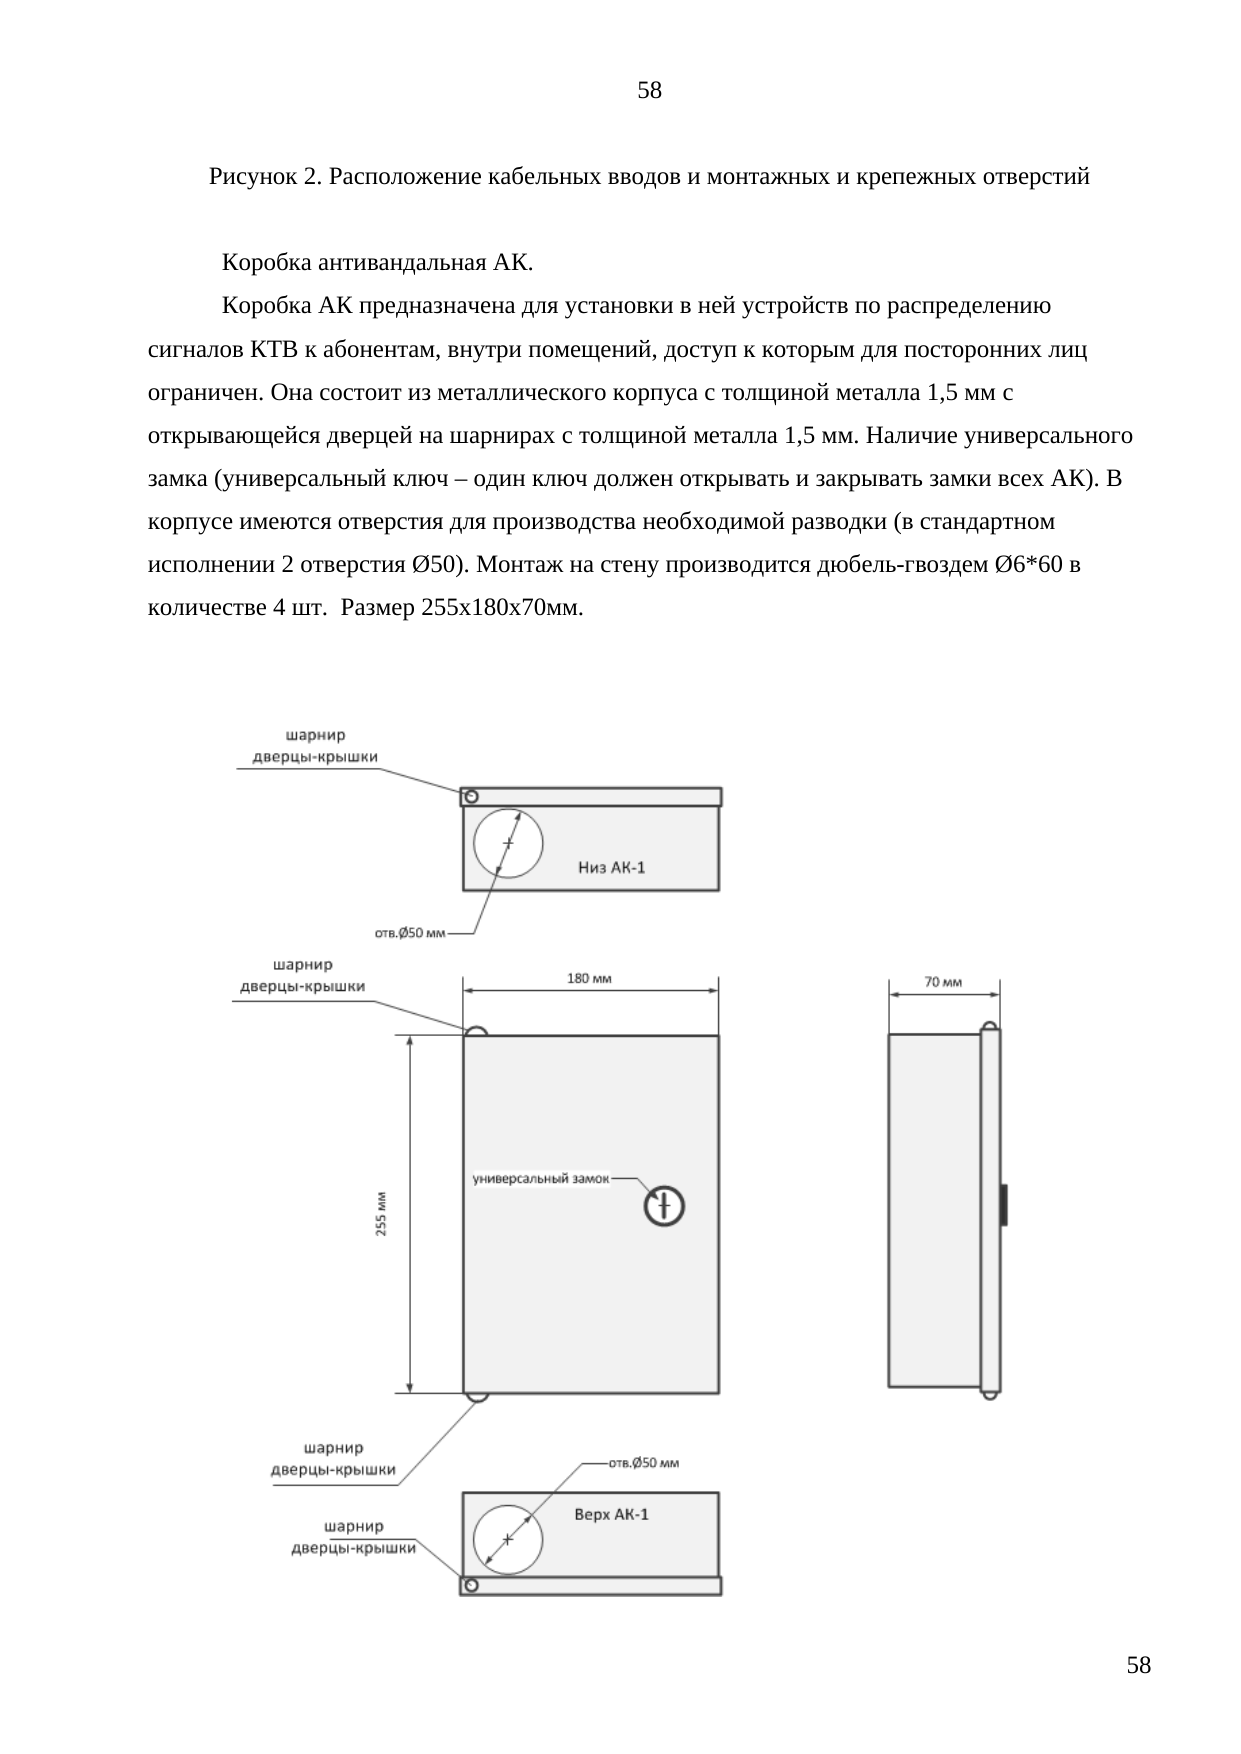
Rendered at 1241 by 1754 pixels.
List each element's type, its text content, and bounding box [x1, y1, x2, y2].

text Рисунок 2. Расположение кабельных вводов и монтажных и крепежных отверстий [148, 161, 1152, 190]
text Коробка антивандальная АК. [148, 247, 1152, 276]
picture [231, 721, 1009, 1597]
text Коробка АК предназначена для установки в ней устройств по распределению сигналов КТВ к абонентам, внутри помещений, доступ к которым для посторонних лиц ограничен. Она состоит из металлического корпуса с толщиной металла 1,5 мм с открывающейся дверцей на шарнирах с толщиной металла 1,5 мм. Наличие универсального замка (универсальный ключ – один ключ должен открывать и закрывать замки всех АК). В корпусе имеются отверстия для производства необходимой разводки (в стандартном исполнении 2 отверстия Ø50). Монтаж на стену производится дюбель-гвоздем Ø6*60 в количестве 4 шт. Размер 255х180х70мм. [148, 291, 1152, 621]
